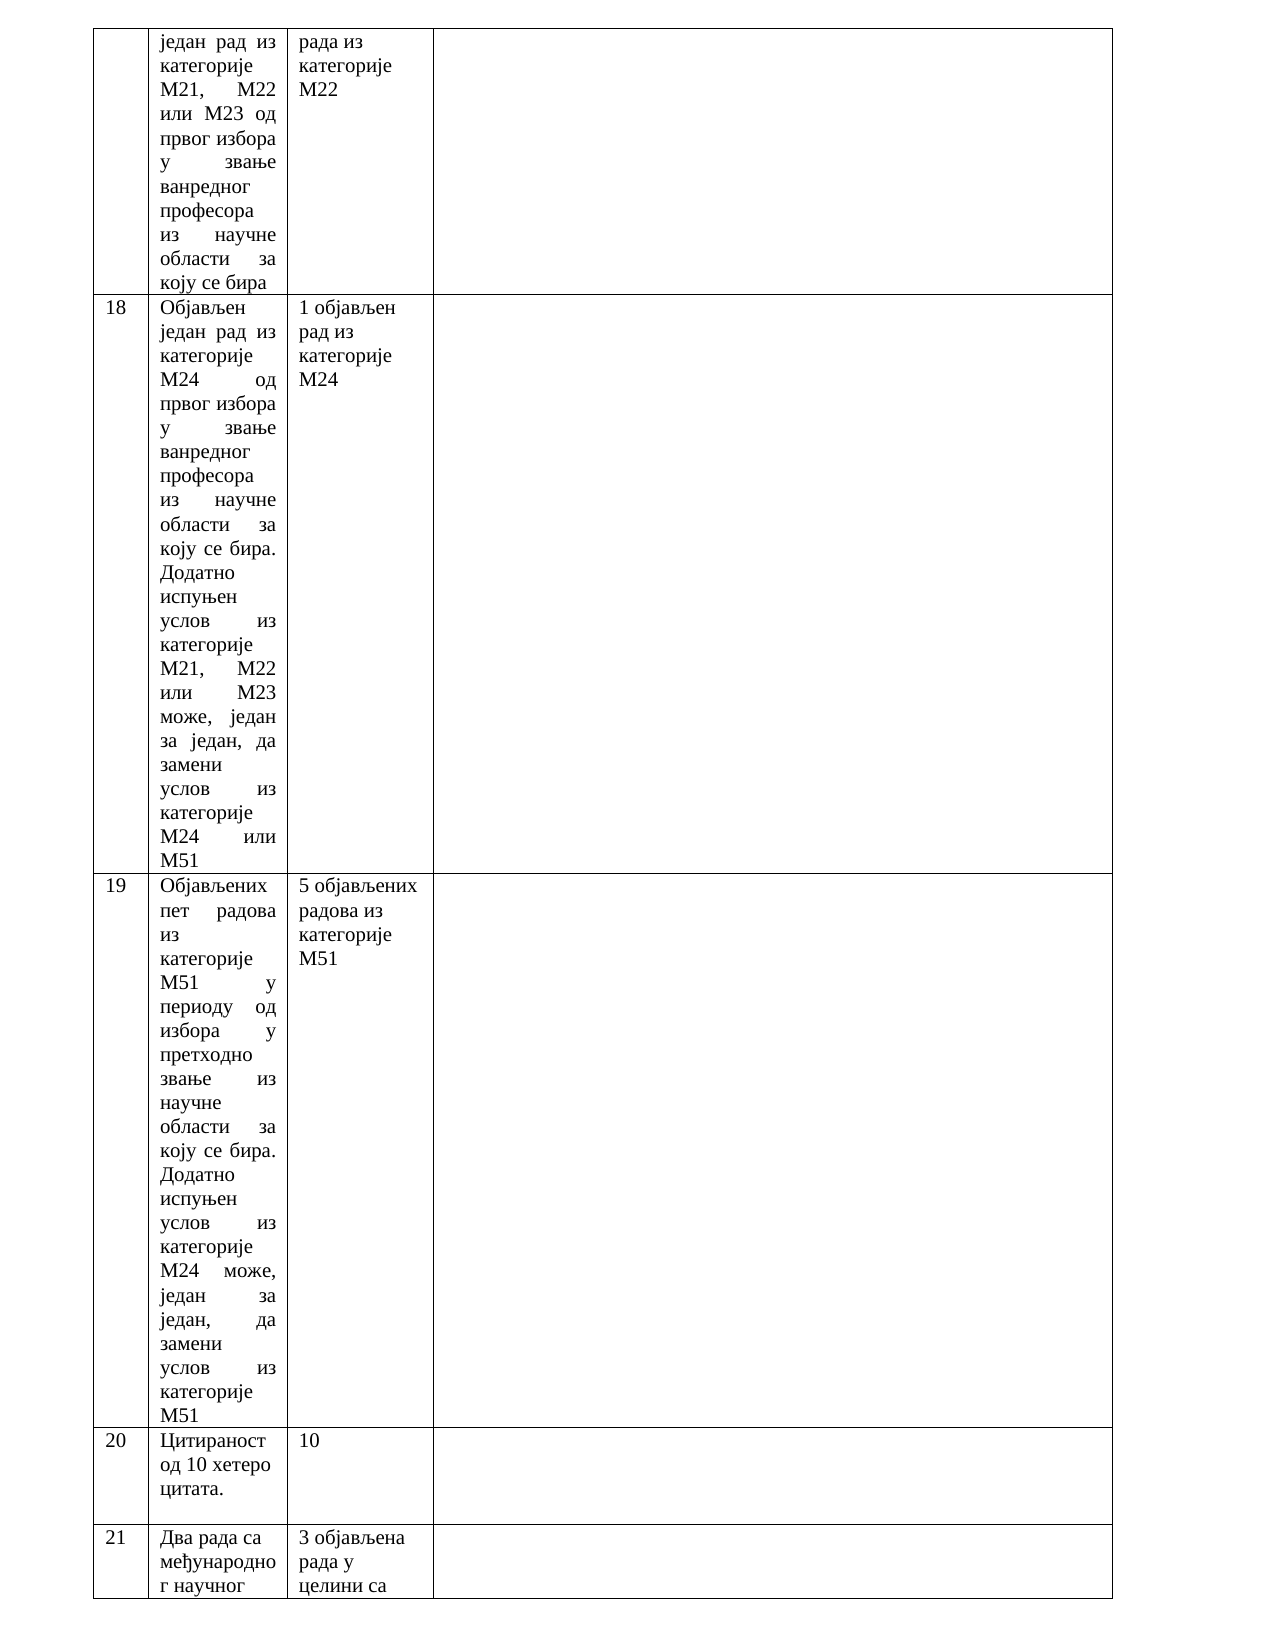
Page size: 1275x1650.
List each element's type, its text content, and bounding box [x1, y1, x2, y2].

table_cell 1 објављен рад из категорије М24 [288, 295, 433, 872]
table_cell Цитираност од 10 xeтepo цитата. [149, 1428, 287, 1524]
table_cell 20 [94, 1428, 148, 1524]
table_cell 10 [288, 1428, 433, 1524]
table_cell 18 [94, 295, 148, 872]
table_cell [288, 29, 433, 294]
table_cell Објављен један рад из категорије М24 од првог избора у звање ванредног професора из научне области за коју се бира. Додатно испуњен услов из категорије М21, М22 или М23 може, један за један, да замени услов из категорије М24 или М51 [149, 295, 287, 872]
table_cell [434, 29, 1112, 294]
table_cell 21 [94, 1525, 148, 1597]
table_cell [149, 1525, 287, 1597]
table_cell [149, 29, 287, 294]
table_cell [434, 1525, 1112, 1597]
table_cell 19 [94, 874, 148, 1427]
table_cell 17 [94, 29, 148, 294]
table_cell [434, 874, 1112, 1427]
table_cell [288, 1525, 433, 1597]
table_cell [434, 1428, 1112, 1524]
table_cell [434, 295, 1112, 872]
table_cell Објављених пет радова из категорије М51 у периоду од избора у претходно звање из научне области за коју се бира. Додатно испуњен услов из категорије М24 може, један за један, да замени услов из категорије М51 [149, 874, 287, 1427]
table_cell 5 објављених радова из категорије М51 [288, 874, 433, 1427]
